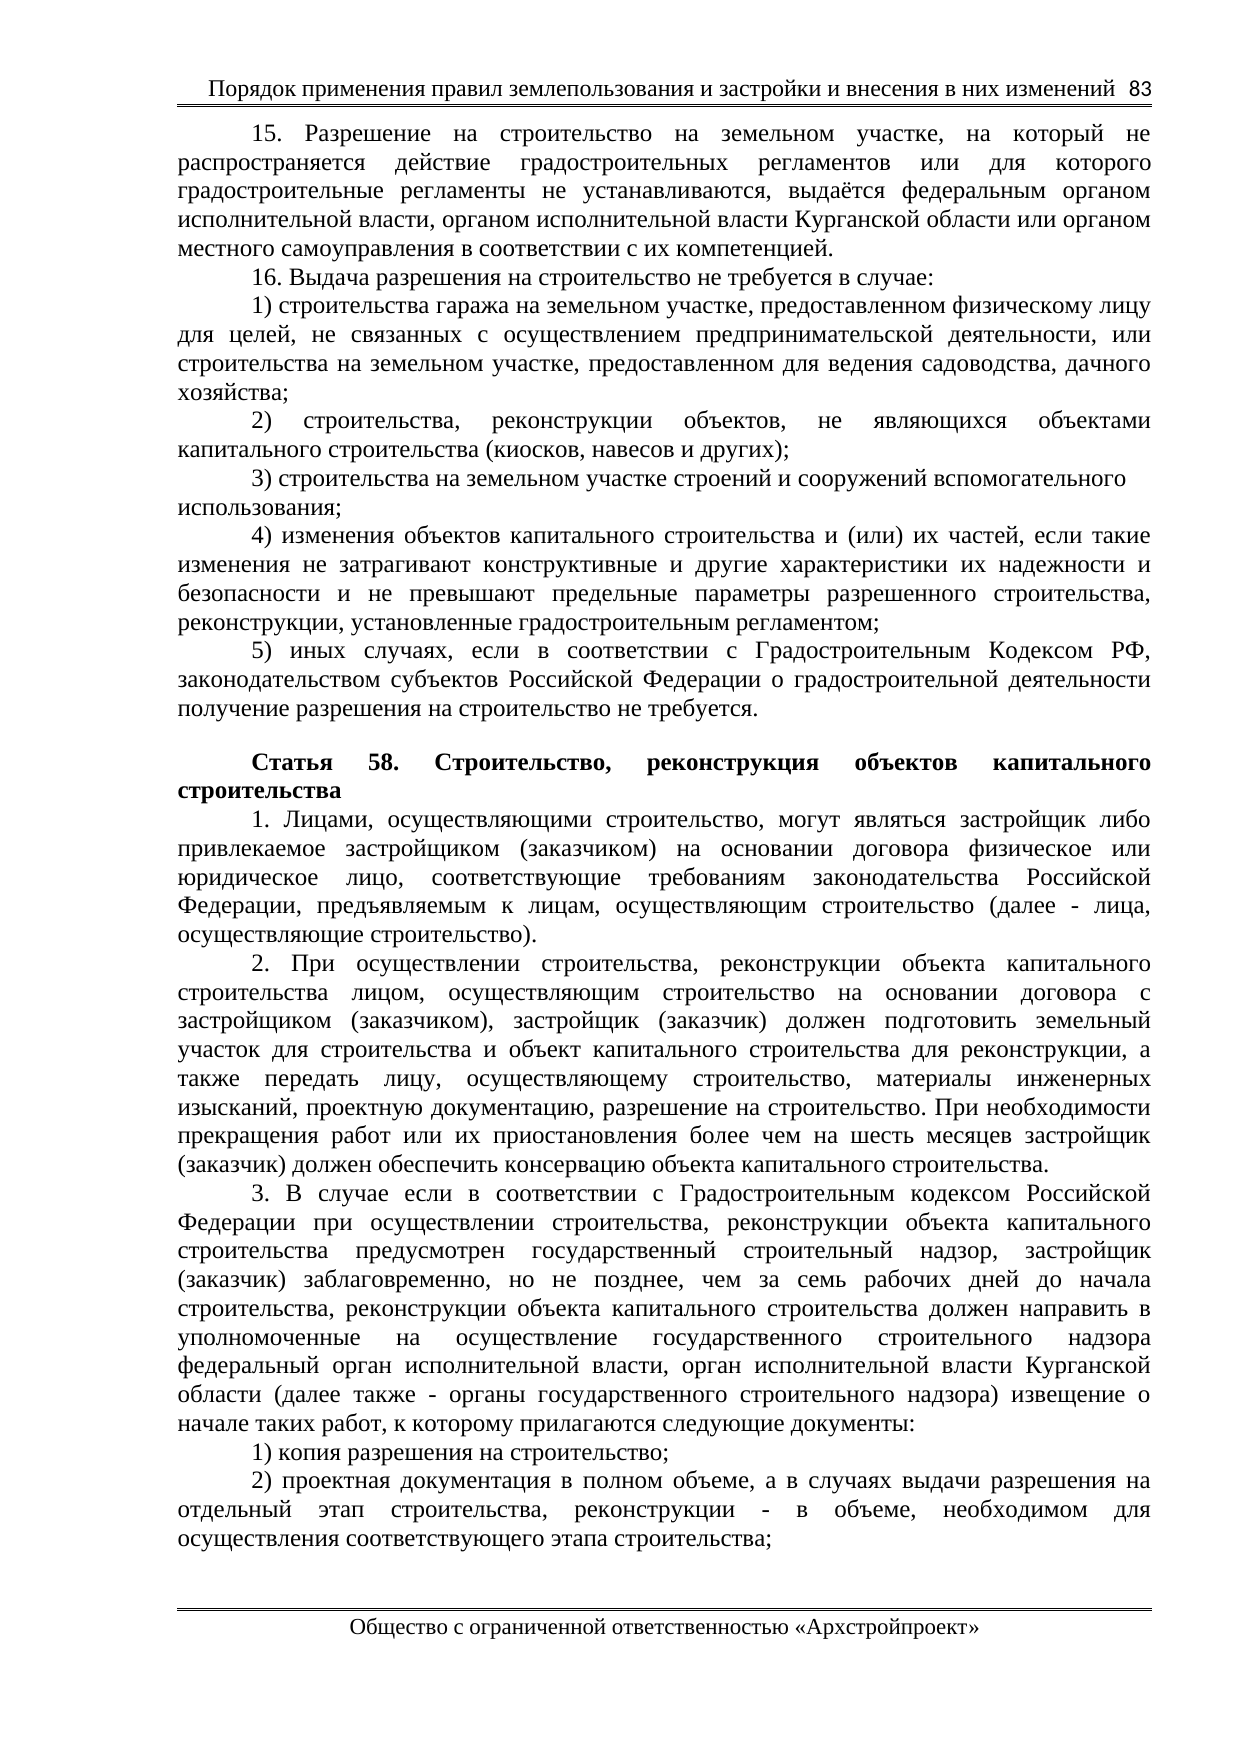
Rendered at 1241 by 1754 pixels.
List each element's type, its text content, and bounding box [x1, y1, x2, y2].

text 1) копия разрешения на строительство; [177, 1437, 1152, 1466]
text 15. Разрешение на строительство на земельном участке, на который не распространяется действие градостроительных регламентов или для которого градостроительные регламенты не устанавливаются, выдаётся федеральным органом исполнительной власти, органом исполнительной власти Курганской области или органом местного самоуправления в соответствии с их компетенцией. [177, 118, 1152, 262]
text 2. При осуществлении строительства, реконструкции объекта капитального строительства лицом, осуществляющим строительство на основании договора с застройщиком (заказчиком), застройщик (заказчик) должен подготовить земельный участок для строительства и объект капитального строительства для реконструкции, а также передать лицу, осуществляющему строительство, материалы инженерных изысканий, проектную документацию, разрешение на строительство. При необходимости прекращения работ или их приостановления более чем на шесть месяцев застройщик (заказчик) должен обеспечить консервацию объекта капитального строительства. [177, 948, 1152, 1178]
text использования; [177, 492, 1152, 521]
text Статья 58. Строительство, реконструкция объектов капитального строительства [177, 747, 1152, 804]
text 5) иных случаях, если в соответствии с Градостроительным Кодексом РФ, законодательством субъектов Российской Федерации о градостроительной деятельности получение разрешения на строительство не требуется. [177, 636, 1152, 722]
text 16. Выдача разрешения на строительство не требуется в случае: [177, 262, 1152, 291]
text 4) изменения объектов капитального строительства и (или) их частей, если такие изменения не затрагивают конструктивные и другие характеристики их надежности и безопасности и не превышают предельные параметры разрешенного строительства, реконструкции, установленные градостроительным регламентом; [177, 521, 1152, 636]
text 2) строительства, реконструкции объектов, не являющихся объектами капитального строительства (киосков, навесов и других); [177, 406, 1152, 463]
text 3) строительства на земельном участке строений и сооружений вспомогательного [177, 463, 1152, 492]
text 2) проектная документация в полном объеме, а в случаях выдачи разрешения на отдельный этап строительства, реконструкции - в объеме, необходимом для осуществления соответствующего этапа строительства; [177, 1466, 1152, 1552]
text 1. Лицами, осуществляющими строительство, могут являться застройщик либо привлекаемое застройщиком (заказчиком) на основании договора физическое или юридическое лицо, соответствующие требованиям законодательства Российской Федерации, предъявляемым к лицам, осуществляющим строительство (далее - лица, осуществляющие строительство). [177, 804, 1152, 948]
text 3. В случае если в соответствии с Градостроительным кодексом Российской Федерации при осуществлении строительства, реконструкции объекта капитального строительства предусмотрен государственный строительный надзор, застройщик (заказчик) заблаговременно, но не позднее, чем за семь рабочих дней до начала строительства, реконструкции объекта капитального строительства должен направить в уполномоченные на осуществление государственного строительного надзора федеральный орган исполнительной власти, орган исполнительной власти Курганской области (далее также - органы государственного строительного надзора) извещение о начале таких работ, к которому прилагаются следующие документы: [177, 1178, 1152, 1437]
text 1) строительства гаража на земельном участке, предоставленном физическому лицу для целей, не связанных с осуществлением предпринимательской деятельности, или строительства на земельном участке, предоставленном для ведения садоводства, дачного хозяйства; [177, 291, 1152, 406]
